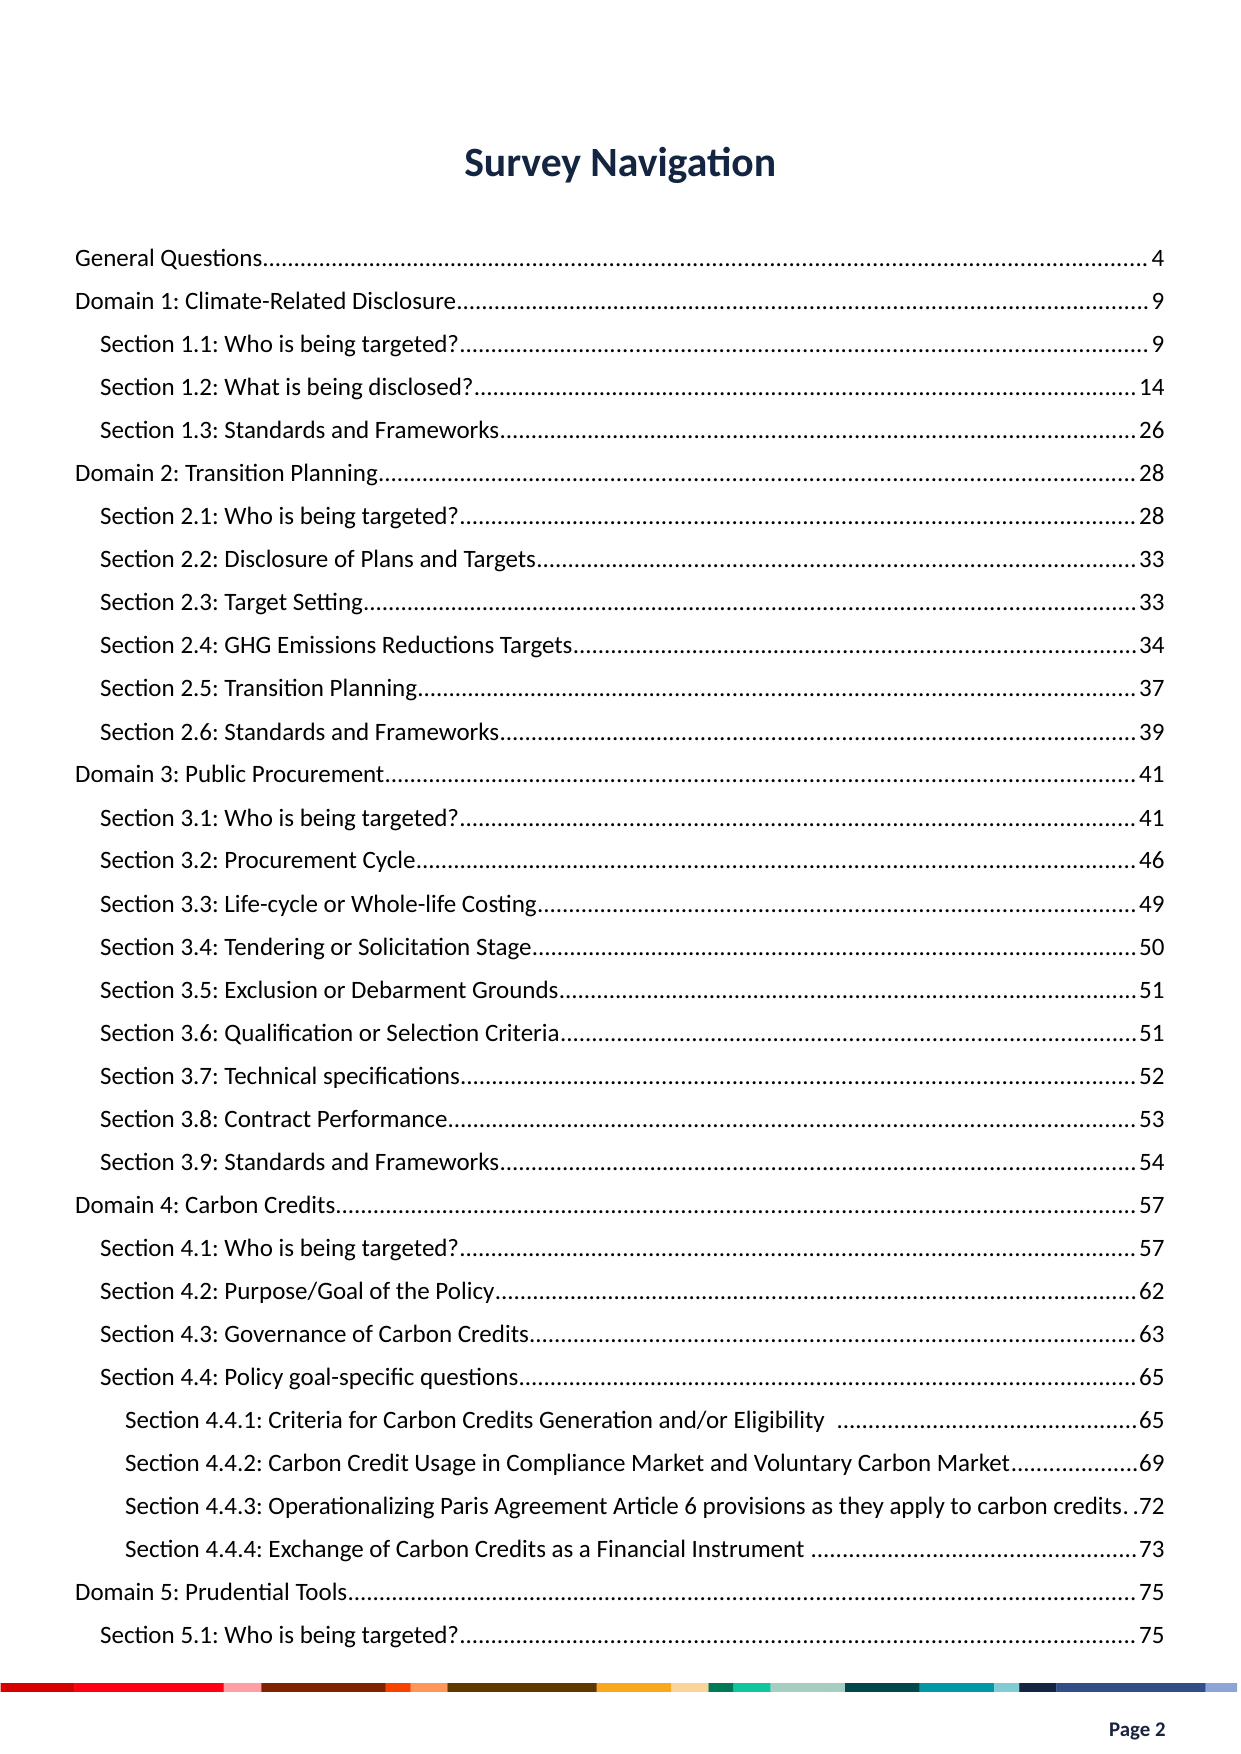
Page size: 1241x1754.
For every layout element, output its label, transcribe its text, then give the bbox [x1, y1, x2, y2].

text Section 3.7: Technical specifications 52 [100, 1060, 1165, 1090]
text Section 4.3: Governance of Carbon Credits 63 [100, 1318, 1165, 1348]
text Section 4.4.2: Carbon Credit Usage in Compliance Market and Voluntary Carbon Market 69 [125, 1447, 1165, 1477]
text Domain 4: Carbon Credits 57 [75, 1189, 1165, 1219]
text Section 3.8: Contract Performance 53 [100, 1103, 1165, 1133]
text Section 1.3: Standards and Frameworks 26 [100, 414, 1165, 445]
text Section 3.3: Life-cycle or Whole-life Costing 49 [100, 888, 1165, 918]
text Domain 2: Transition Planning 28 [75, 457, 1165, 488]
picture [0, 1683, 1236, 1692]
text Section 1.2: What is being disclosed? 14 [100, 371, 1165, 402]
text Domain 5: Prudential Tools 75 [75, 1576, 1165, 1607]
text Section 2.6: Standards and Frameworks 39 [100, 716, 1165, 746]
text Section 4.4.4: Exchange of Carbon Credits as a Financial Instrument 73 [125, 1533, 1165, 1563]
text Domain 1: Climate-Related Disclosure 9 [75, 285, 1165, 316]
text Section 4.4.1: Criteria for Carbon Credits Generation and/or Eligibility 65 [125, 1404, 1165, 1434]
text General Questions 4 [75, 242, 1165, 273]
text Section 3.4: Tendering or Solicitation Stage 50 [100, 931, 1165, 961]
text Section 2.4: GHG Emissions Reductions Targets 34 [100, 629, 1165, 660]
text Section 4.4: Policy goal-specific questions 65 [100, 1361, 1165, 1391]
text Domain 3: Public Procurement 41 [75, 759, 1165, 789]
text Section 3.5: Exclusion or Debarment Grounds 51 [100, 974, 1165, 1004]
text Section 3.2: Procurement Cycle 46 [100, 845, 1165, 875]
text Section 4.1: Who is being targeted? 57 [100, 1232, 1165, 1262]
text Survey Navigation [75, 136, 1165, 187]
text Section 3.6: Qualification or Selection Criteria 51 [100, 1017, 1165, 1047]
text Section 2.5: Transition Planning 37 [100, 673, 1165, 703]
text Section 5.1: Who is being targeted? 75 [100, 1619, 1165, 1649]
text Section 3.9: Standards and Frameworks 54 [100, 1146, 1165, 1176]
text Section 2.1: Who is being targeted? 28 [100, 501, 1165, 531]
text Section 2.2: Disclosure of Plans and Targets 33 [100, 543, 1165, 574]
text Section 3.1: Who is being targeted? 41 [100, 802, 1165, 832]
text Section 4.4.3: Operationalizing Paris Agreement Article 6 provisions as they apply to carbon credits 72 [125, 1490, 1165, 1521]
text Section 4.2: Purpose/Goal of the Policy 62 [100, 1275, 1165, 1305]
text Section 1.1: Who is being targeted? 9 [100, 328, 1165, 359]
text Section 2.3: Target Setting 33 [100, 587, 1165, 617]
